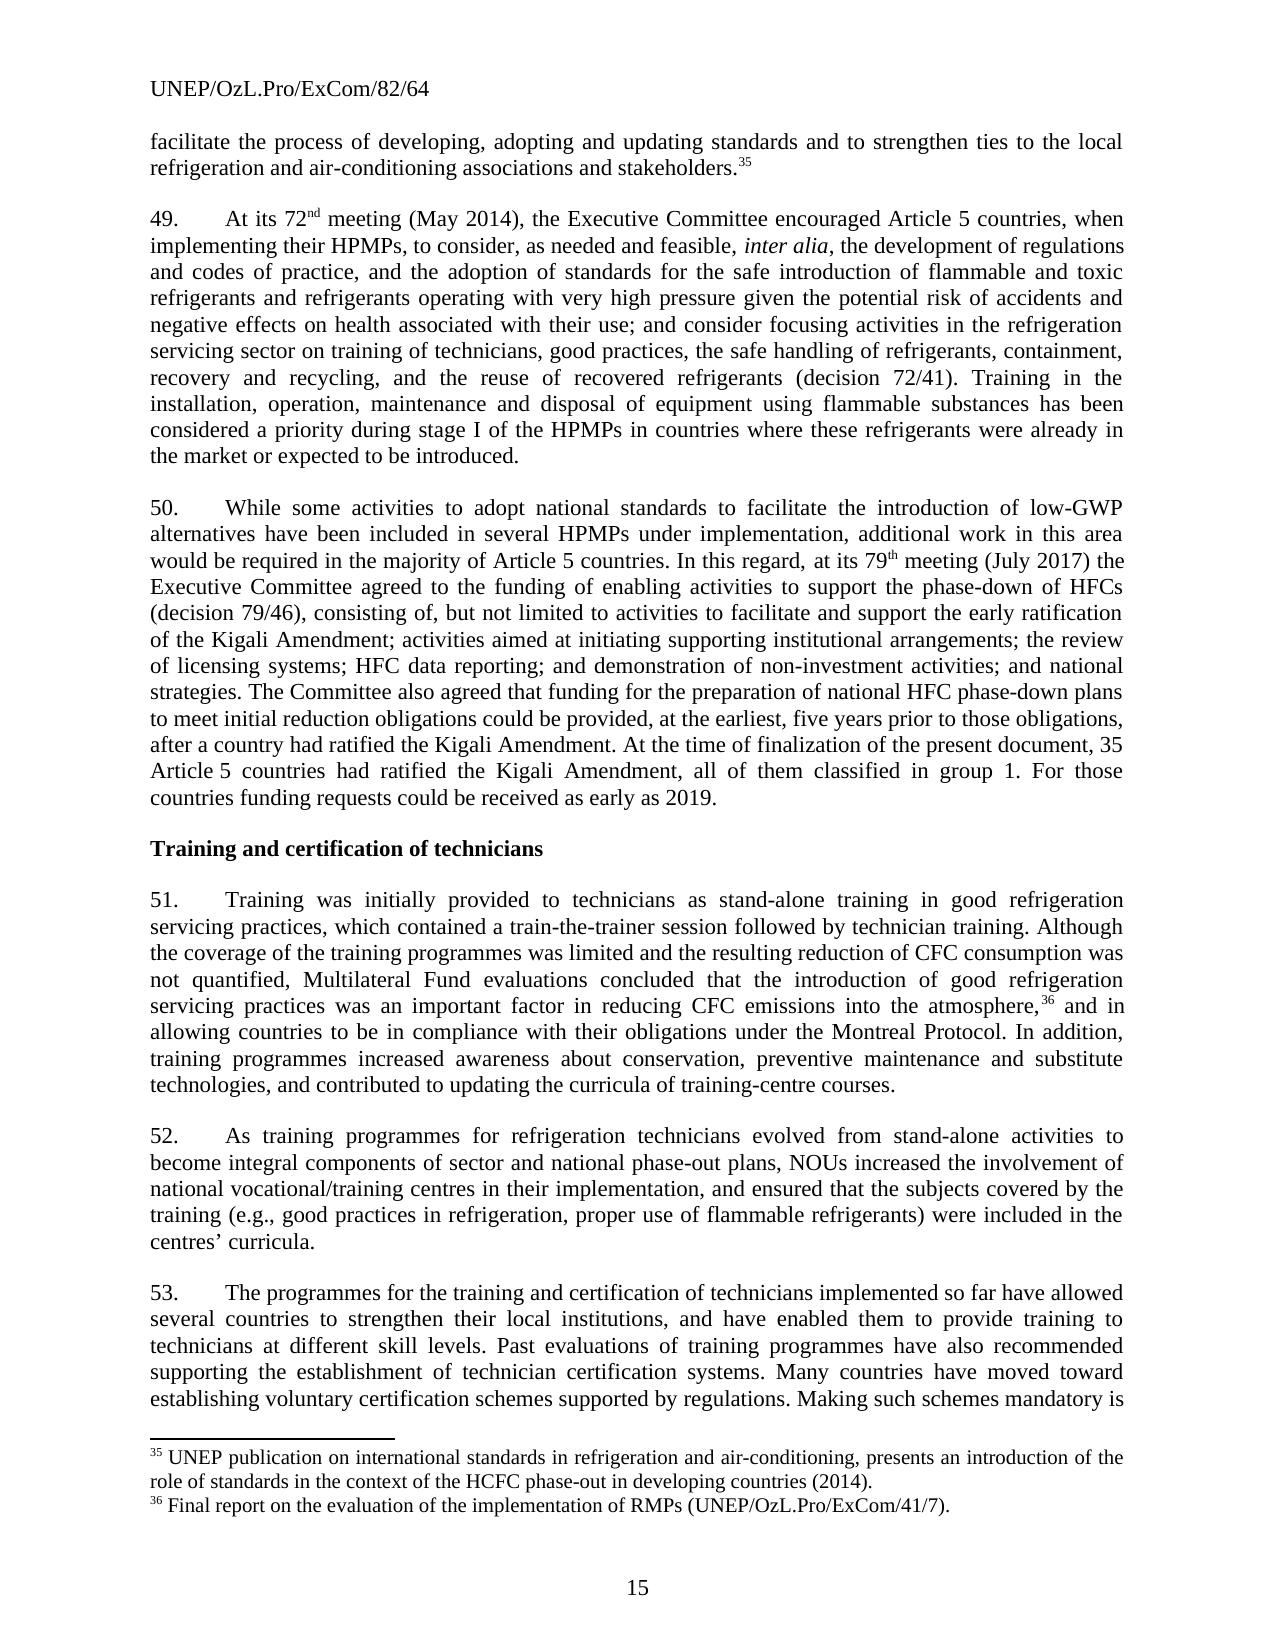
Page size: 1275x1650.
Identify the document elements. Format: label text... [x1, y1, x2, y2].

subtitle Training was initially provided to technicians as stand-alone training in good refrigeration servicing practices, which contained a train-the-trainer session followed by technician training. Although the coverage of the training programmes was limited and the resulting reduction of CFC consumption was not quantified, Multilateral Fund evaluations concluded that the introduction of good refrigeration servicing practices was an important factor in reducing CFC emissions into the atmosphere, and in allowing countries to be in compliance with their obligations under the Montreal Protocol. In addition, training programmes increased awareness about conservation, preventive maintenance and substitute technologies, and contributed to updating the curricula of training-centre courses. [150, 887, 1125, 1097]
subtitle As training programmes for refrigeration technicians evolved from stand-alone activities to become integral components of sector and national phase-out plans, NOUs increased the involvement of national vocational/training centres in their implementation, and ensured that the subjects covered by the training (e.g., good practices in refrigeration, proper use of flammable refrigerants) were included in the centres’ curricula. [150, 1122, 1125, 1254]
subtitle At its 72nd meeting (May 2014), the Executive Committee encouraged Article 5 countries, when implementing their HPMPs, to consider, as needed and feasible, inter alia, the development of regulations and codes of practice, and the adoption of standards for the safe introduction of flammable and toxic refrigerants and refrigerants operating with very high pressure given the potential risk of accidents and negative effects on health associated with their use; and consider focusing activities in the refrigeration servicing sector on training of technicians, good practices, the safe handling of refrigerants, containment, recovery and recycling, and the reuse of recovered refrigerants (decision 72/41). Training in the installation, operation, maintenance and disposal of equipment using flammable substances has been considered a priority during stage I of the HPMPs in countries where these refrigerants were already in the market or expected to be introduced. [150, 205, 1125, 469]
text Training and certification of technicians [150, 835, 1125, 862]
subtitle While some activities to adopt national standards to facilitate the introduction of low-GWP alternatives have been included in several HPMPs under implementation, additional work in this area would be required in the majority of Article 5 countries. In this regard, at its 79th meeting (July 2017) the Executive Committee agreed to the funding of enabling activities to support the phase-down of HFCs (decision 79/46), consisting of, but not limited to activities to facilitate and support the early ratification of the Kigali Amendment; activities aimed at initiating supporting institutional arrangements; the review of licensing systems; HFC data reporting; and demonstration of non-investment activities; and national strategies. The Committee also agreed that funding for the preparation of national HFC phase-down plans to meet initial reduction obligations could be provided, at the earliest, five years prior to those obligations, after a country had ratified the Kigali Amendment. At the time of finalization of the present document, 35 Article 5 countries had ratified the Kigali Amendment, all of them classified in group 1. For those countries funding requests could be received as early as 2019. [150, 494, 1125, 810]
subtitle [150, 1279, 1125, 1411]
